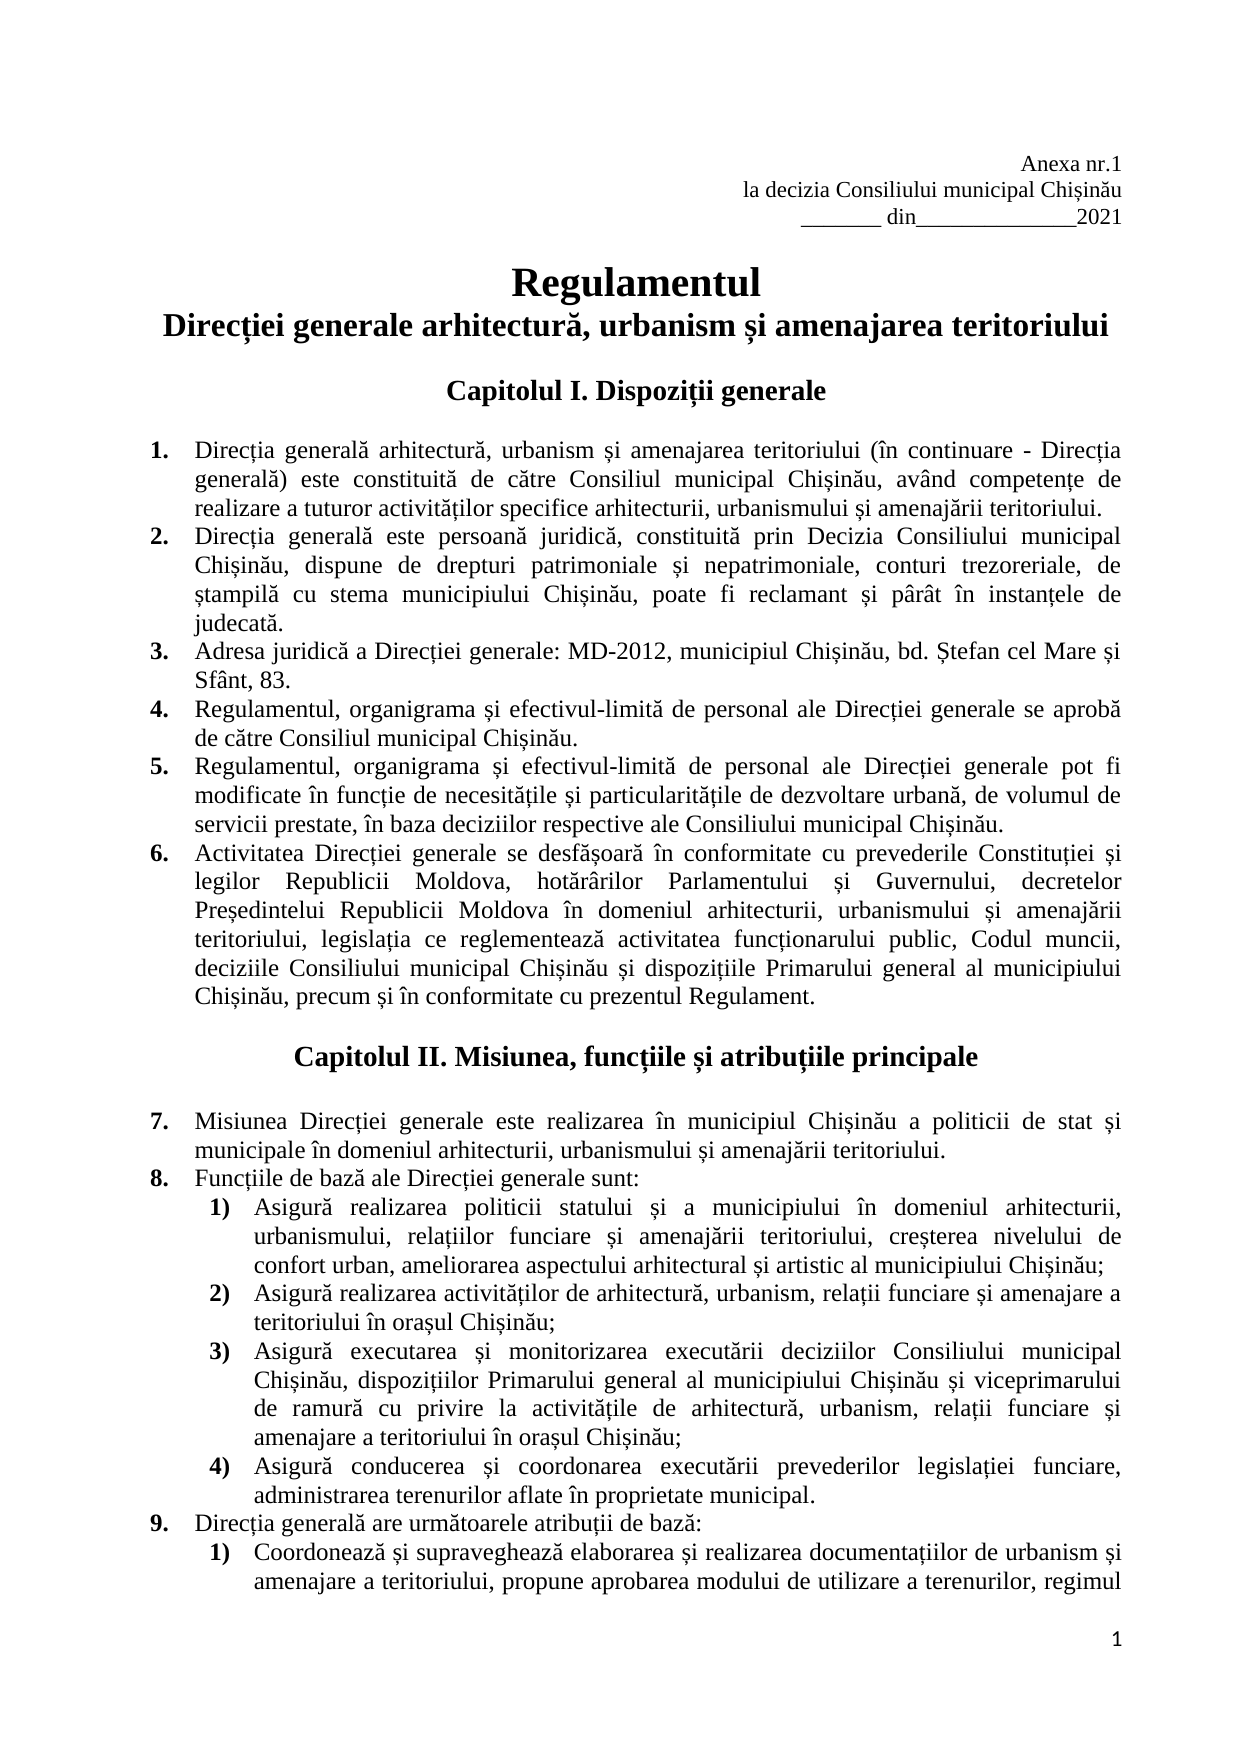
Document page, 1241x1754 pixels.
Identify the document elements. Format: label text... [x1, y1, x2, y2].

text Capitolul I. Dispoziții generale [150, 373, 1122, 406]
list Funcțiile de bază ale Direcției generale sunt: [150, 1163, 1122, 1192]
list Misiunea Direcției generale este realizarea în municipiul Chișinău a politicii de stat și municipale în domeniul arhitecturii, urbanismului și amenajării teritoriului. [150, 1106, 1122, 1163]
list Regulamentul, organigrama și efectivul-limită de personal ale Direcției generale pot fi modificate în funcție de necesitățile și particularitățile de dezvoltare urbană, de volumul de servicii prestate, în baza deciziilor respective ale Consiliului municipal Chișinău. [150, 751, 1122, 838]
list Asigură realizarea politicii statului și a municipiului în domeniul arhitecturii, urbanismului, relațiilor funciare și amenajării teritoriului, creșterea nivelului de confort urban, ameliorarea aspectului arhitectural și artistic al municipiului Chișinău; [209, 1192, 1122, 1278]
list Direcția generală arhitectură, urbanism și amenajarea teritoriului (în continuare - Direcția generală) este constituită de către Consiliul municipal Chișinău, având competențe de realizare a tuturor activităților specifice arhitecturii, urbanismului și amenajării teritoriului. [150, 435, 1122, 521]
list Regulamentul, organigrama și efectivul-limită de personal ale Direcției generale se aprobă de către Consiliul municipal Chișinău. [150, 694, 1122, 751]
text Regulamentul [150, 258, 1122, 306]
text Anexa nr.1 [150, 150, 1122, 176]
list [209, 1537, 1122, 1595]
list Direcția generală este persoană juridică, constituită prin Decizia Consiliului municipal Chișinău, dispune de drepturi patrimoniale și nepatrimoniale, conturi trezoreriale, de ștampilă cu stema municipiului Chișinău, poate fi reclamant și pârât în instanțele de judecată. [150, 521, 1122, 636]
list Adresa juridică a Direcției generale: MD-2012, municipiul Chișinău, bd. Ștefan cel Mare și Sfânt, 83. [150, 636, 1122, 694]
text Direcției generale arhitectură, urbanism și amenajarea teritoriului [150, 306, 1122, 344]
list Asigură executarea și monitorizarea executării deciziilor Consiliului municipal Chișinău, dispozițiilor Primarului general al municipiului Chișinău și viceprimarului de ramură cu privire la activitățile de arhitectură, urbanism, relații funciare și amenajare a teritoriului în orașul Chișinău; [209, 1336, 1122, 1451]
list Asigură realizarea activităților de arhitectură, urbanism, relații funciare și amenajare a teritoriului în orașul Chișinău; [209, 1278, 1122, 1336]
list Activitatea Direcției generale se desfășoară în conformitate cu prevederile Constituției și legilor Republicii Moldova, hotărârilor Parlamentului și Guvernului, decretelor Președintelui Republicii Moldova în domeniul arhitecturii, urbanismului și amenajării teritoriului, legislația ce reglementează activitatea funcționarului public, Codul muncii, deciziile Consiliului municipal Chișinău și dispozițiile Primarului general al municipiului Chișinău, precum și în conformitate cu prezentul Regulament. [150, 838, 1122, 1010]
text la decizia Consiliului municipal Chișinău [150, 176, 1122, 203]
text _______ din______________2021 [150, 203, 1122, 229]
list Asigură conducerea și coordonarea executării prevederilor legislației funciare, administrarea terenurilor aflate în proprietate municipal. [209, 1451, 1122, 1508]
list Direcția generală are următoarele atribuții de bază: [150, 1508, 1122, 1537]
text Capitolul II. Misiunea, funcțiile și atribuțiile principale [150, 1039, 1122, 1072]
